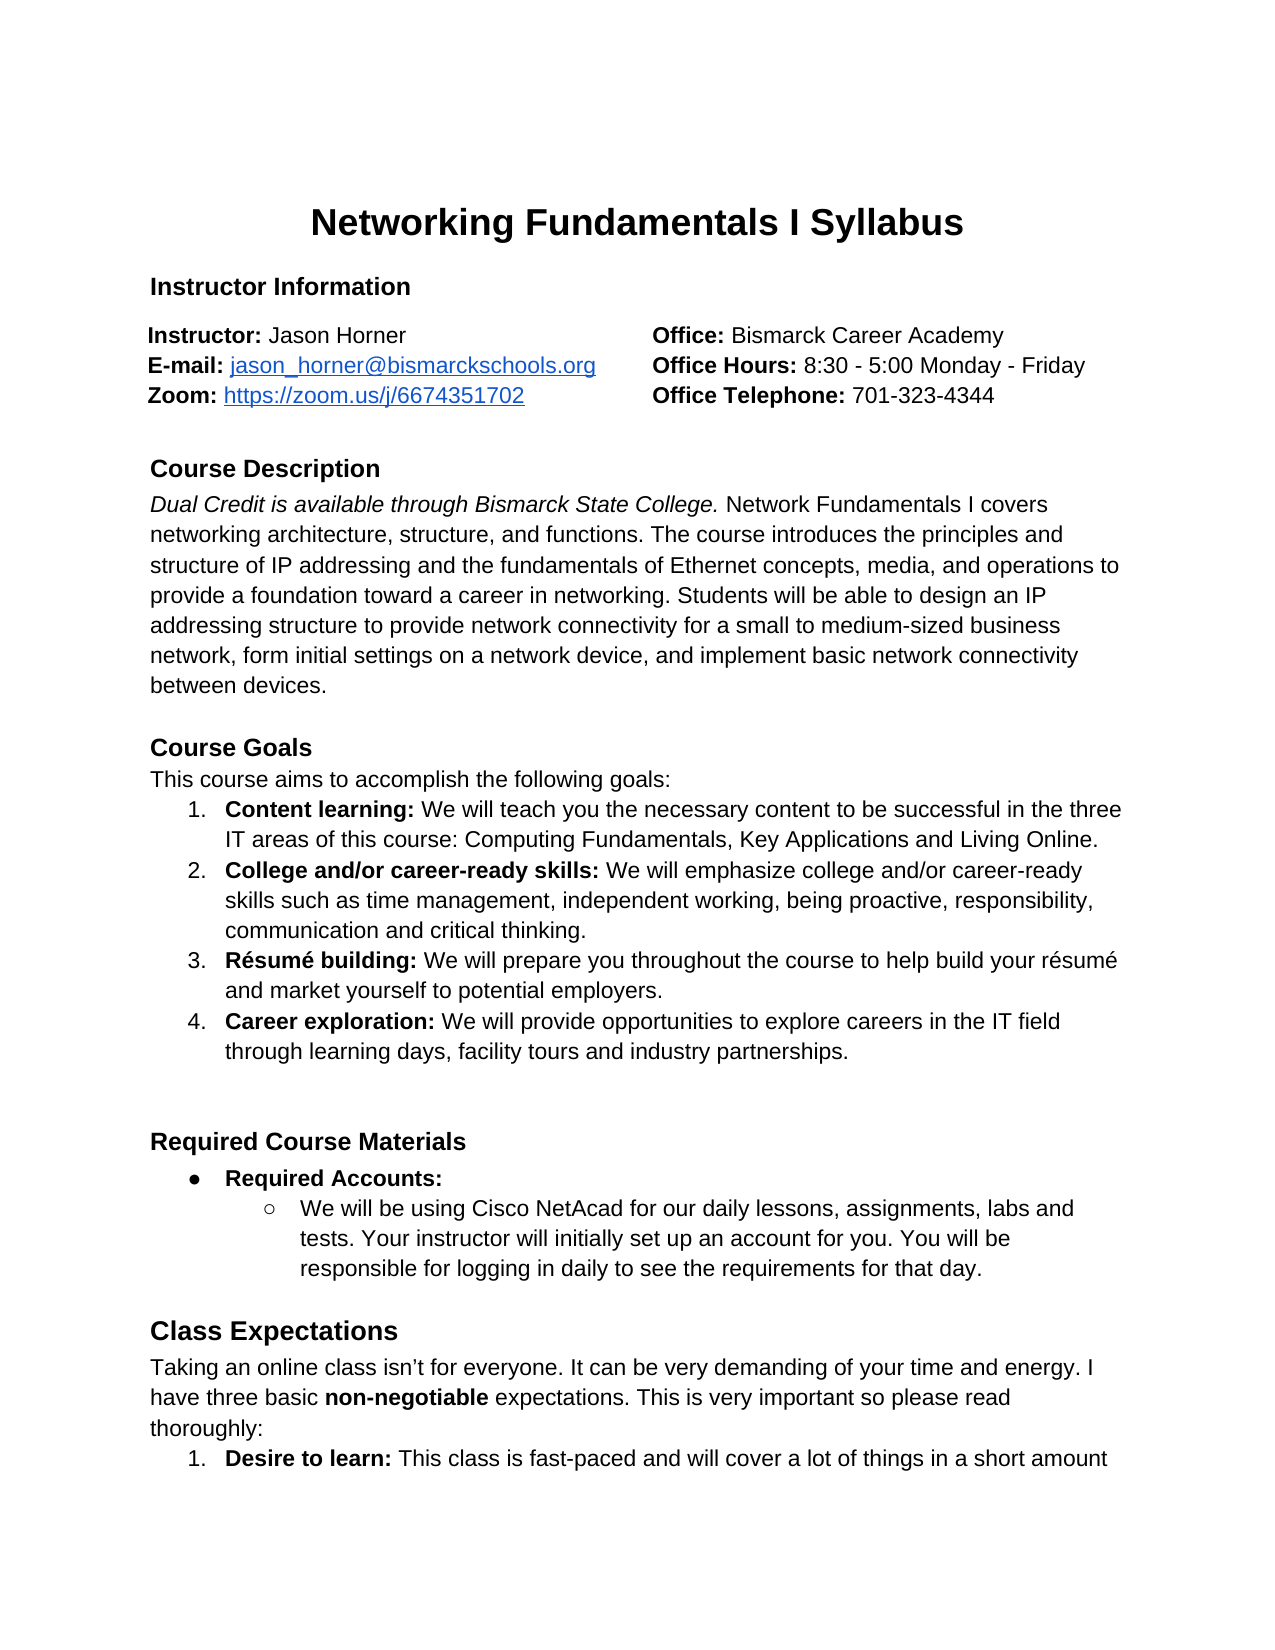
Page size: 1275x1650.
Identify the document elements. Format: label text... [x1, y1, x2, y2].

text Dual Credit is available through Bismarck State College. Network Fundamentals I covers networking architecture, structure, and functions. The course introduces the principles and structure of IP addressing and the fundamentals of Ethernet concepts, media, and operations to provide a foundation toward a career in networking. Students will be able to design an IP addressing structure to provide network connectivity for a small to medium-sized business network, form initial settings on a network device, and implement basic network connectivity between devices. [150, 491, 1125, 699]
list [187, 1445, 1125, 1471]
subtitle Class Expectations [150, 1314, 1125, 1346]
list College and/or career-ready skills: We will emphasize college and/or career-ready skills such as time management, independent working, being proactive, responsibility, communication and critical thinking. [187, 857, 1125, 943]
list We will be using Cisco NetAcad for our daily lessons, assignments, labs and tests. Your instructor will initially set up an account for you. You will be responsible for logging in daily to see the requirements for that day. [262, 1195, 1125, 1281]
subtitle Instructor Information [150, 272, 1125, 301]
table_header Instructor: Jason Horner E-mail: jason_horner@bismarckschools.org Zoom: https://zoom.us/j/6674351702 [91, 311, 641, 423]
text Taking an online class isn’t for everyone. It can be very demanding of your time and energy. I have three basic non-negotiable expectations. This is very important so please read thoroughly: [150, 1354, 1125, 1441]
subtitle Course Description [150, 454, 1125, 483]
list Career exploration: We will provide opportunities to explore careers in the IT field through learning days, facility tours and industry partnerships. [187, 1008, 1125, 1064]
list Required Accounts: [187, 1164, 1125, 1191]
table_header Office: Bismarck Career Academy Office Hours: 8:30 - 5:00 Monday - Friday Office Telephone: 701-323-4344 [643, 311, 1216, 423]
subtitle Networking Fundamentals I Syllabus [150, 200, 1125, 243]
subtitle Required Course Materials [150, 1127, 1125, 1156]
list Content learning: We will teach you the necessary content to be successful in the three IT areas of this course: Computing Fundamentals, Key Applications and Living Online. [187, 796, 1125, 853]
list Résumé building: We will prepare you throughout the course to help build your résumé and market yourself to potential employers. [187, 947, 1125, 1004]
text This course aims to accomplish the following goals: [150, 766, 1125, 792]
text Course Goals [150, 733, 1125, 762]
